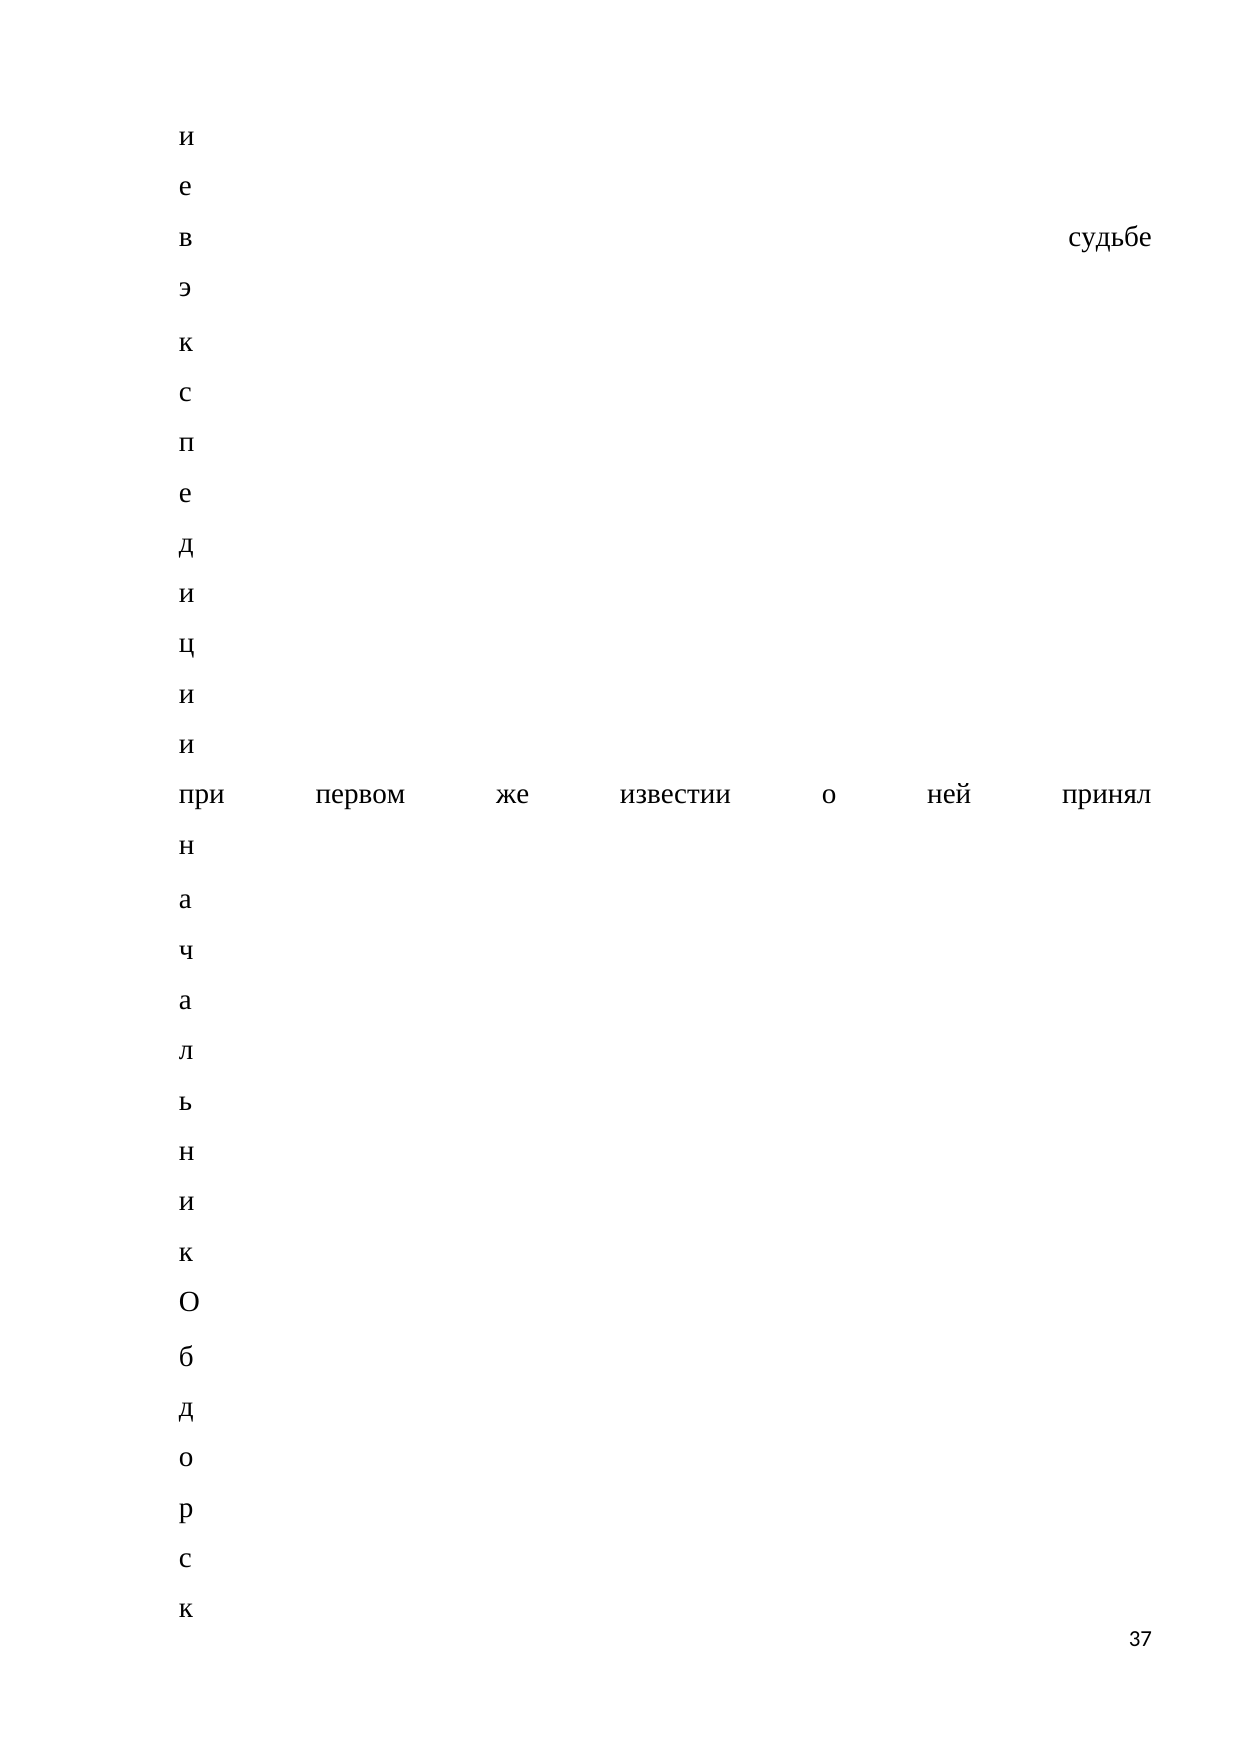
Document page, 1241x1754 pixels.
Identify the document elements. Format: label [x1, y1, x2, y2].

text [179, 118, 1152, 1624]
